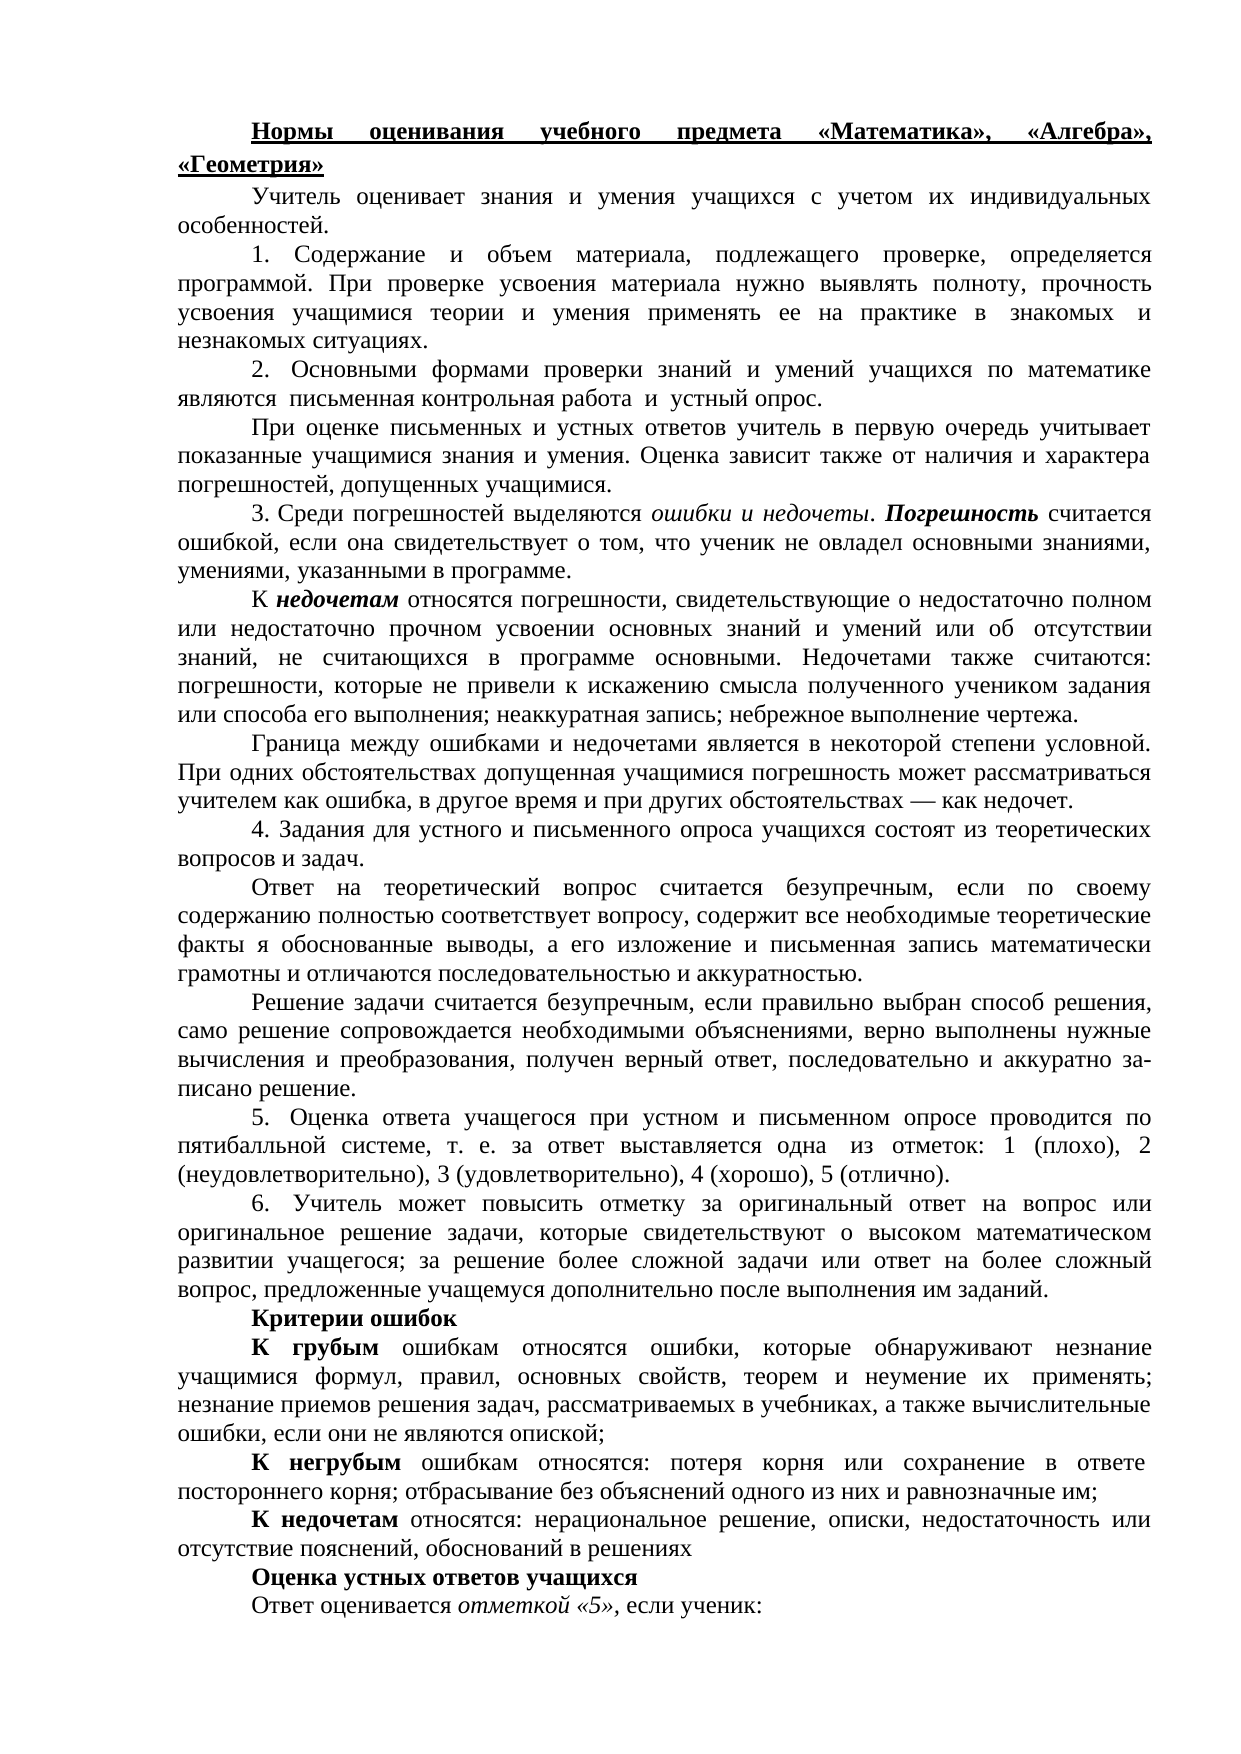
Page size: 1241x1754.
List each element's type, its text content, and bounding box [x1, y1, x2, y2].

text К недочетам относятся: нерациональное решение, описки, недостаточность или отсутствие пояснений, обоснований в решениях [177, 1504, 1152, 1562]
text Решение задачи считается безупречным, если правильно выбран способ решения, само решение сопровождается необходимыми объяснениями, верно выполнены нужные вычисления и преобразования, получен верный ответ, последовательно и аккуратно за- писано решение. [177, 987, 1152, 1102]
text Граница между ошибками и недочетами является в некоторой степени условной. При одних обстоятельствах допущенная учащимися погрешность может рассматриваться учителем как ошибка, в другое время и при других обстоятельствах — как недочет. [177, 728, 1152, 814]
text К грубым ошибкам относятся ошибки, которые обнаруживают незнание учащимися формул, правил, основных свойств, теорем и неумение их применять; незнание приемов решения задач, рассматриваемых в учебниках, а также вычислительные ошибки, если они не являются опиской; [177, 1332, 1152, 1447]
subtitle Критерии ошибок [251, 1303, 1238, 1332]
list Содержание и объем материала, подлежащего проверке, определяется программой. При проверке усвоения материала нужно выявлять полноту, прочность усвоения учащимися теории и умения применять ее на практике в знакомых и незнакомых ситуациях. [177, 239, 1152, 354]
list Среди погрешностей выделяются ошибки и недочеты. Погрешность считается ошибкой, если она свидетельствует о том, что ученик не овладел основными знаниями, умениями, указанными в программе. [177, 498, 1152, 584]
text При оценке письменных и устных ответов учитель в первую очередь учитывает показанные учащимися знания и умения. Оценка зависит также от наличия и характера погрешностей, допущенных учащимися. [177, 412, 1151, 498]
list Основными формами проверки знаний и умений учащихся по математике являются письменная контрольная работа и устный опрос. [177, 354, 1151, 412]
text Ответ оценивается отметкой «5», если ученик: [251, 1591, 1238, 1619]
subtitle Нормы оценивания учебного предмета «Математика», «Алгебра», [251, 116, 1238, 145]
subtitle Оценка устных ответов учащихся [251, 1562, 1238, 1591]
text К недочетам относятся погрешности, свидетельствующие о недостаточно полном или недостаточно прочном усвоении основных знаний и умений или об отсутствии знаний, не считающихся в программе основными. Недочетами также считаются: погрешности, которые не привели к искажению смысла полученного учеником задания или способа его выполнения; неаккуратная запись; небрежное выполнение чертежа. [177, 584, 1152, 728]
list Задания для устного и письменного опроса учащихся состоят из теоретических вопросов и задач. [177, 814, 1152, 872]
text Ответ на теоретический вопрос считается безупречным, если по своему содержанию полностью соответствует вопросу, содержит все необходимые теоретические факты я обоснованные выводы, а его изложение и письменная запись математически грамотны и отличаются последовательностью и аккуратностью. [177, 872, 1152, 987]
text К негрубым ошибкам относятся: потеря корня или сохранение в ответе постороннего корня; отбрасывание без объяснений одного из них и равнозначные им; [177, 1447, 1145, 1504]
list Оценка ответа учащегося при устном и письменном опросе проводится по пятибалльной системе, т. е. за ответ выставляется одна из отметок: 1 (плохо), 2 (неудовлетворительно), 3 (удовлетворительно), 4 (хорошо), 5 (отлично). [177, 1102, 1151, 1188]
text «Геометрия» [177, 149, 1238, 178]
list Учитель может повысить отметку за оригинальный ответ на вопрос или оригинальное решение задачи, которые свидетельствуют о высоком математическом развитии учащегося; за решение более сложной задачи или ответ на более сложный вопрос, предложенные учащемуся дополнительно после выполнения им заданий. [177, 1188, 1152, 1303]
text Учитель оценивает знания и умения учащихся с учетом их индивидуальных особенностей. [177, 181, 1151, 239]
